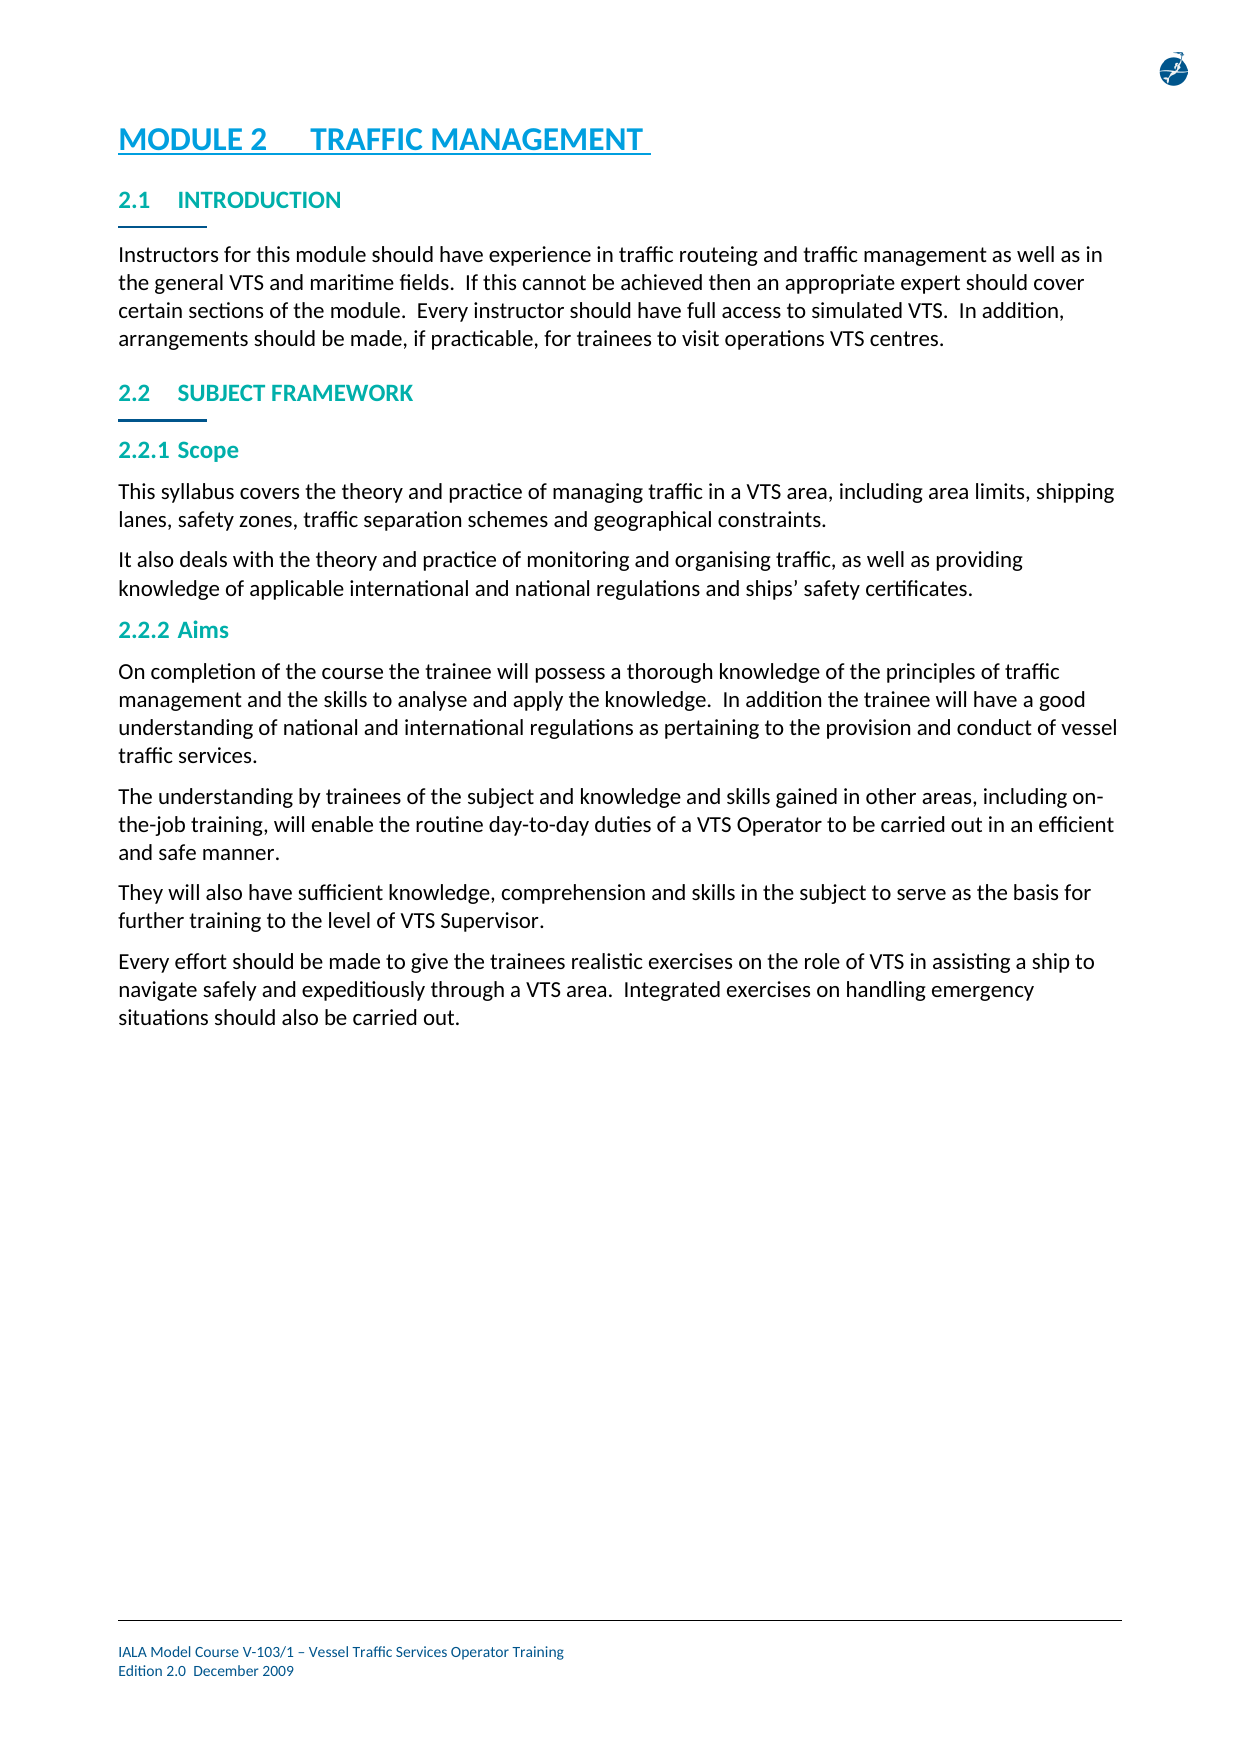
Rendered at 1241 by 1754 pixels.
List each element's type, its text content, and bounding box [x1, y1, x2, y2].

text They will also have sufficient knowledge, comprehension and skills in the subject to serve as the basis for further training to the level of VTS Supervisor. [118, 878, 1122, 934]
picture [1128, 2, 1241, 121]
text TRAFFIC MANAGEMENT [118, 118, 1122, 159]
subtitle SUBJECT FRAMEWORK [118, 377, 1122, 408]
subtitle INTRODUCTION [118, 184, 1122, 214]
text Instructors for this module should have experience in traffic routeing and traffic management as well as in the general VTS and maritime fields. If this cannot be achieved then an appropriate expert should cover certain sections of the module. Every instructor should have full access to simulated VTS. In addition, arrangements should be made, if practicable, for trainees to visit operations VTS centres. [118, 240, 1122, 352]
text On completion of the course the trainee will possess a thorough knowledge of the principles of traffic management and the skills to analyse and apply the knowledge. In addition the trainee will have a good understanding of national and international regulations as pertaining to the provision and conduct of vessel traffic services. [118, 657, 1122, 769]
subtitle Scope [118, 434, 1122, 464]
text This syllabus covers the theory and practice of managing traffic in a VTS area, including area limits, shipping lanes, safety zones, traffic separation schemes and geographical constraints. [118, 477, 1122, 533]
text It also deals with the theory and practice of monitoring and organising traffic, as well as providing knowledge of applicable international and national regulations and ships’ safety certificates. [118, 546, 1122, 602]
text Every effort should be made to give the trainees realistic exercises on the role of VTS in assisting a ship to navigate safely and expeditiously through a VTS area. Integrated exercises on handling emergency situations should also be carried out. [118, 947, 1122, 1031]
text The understanding by trainees of the subject and knowledge and skills gained in other areas, including on-the-job training, will enable the routine day-to-day duties of a VTS Operator to be carried out in an efficient and safe manner. [118, 782, 1122, 866]
subtitle Aims [118, 614, 1122, 645]
